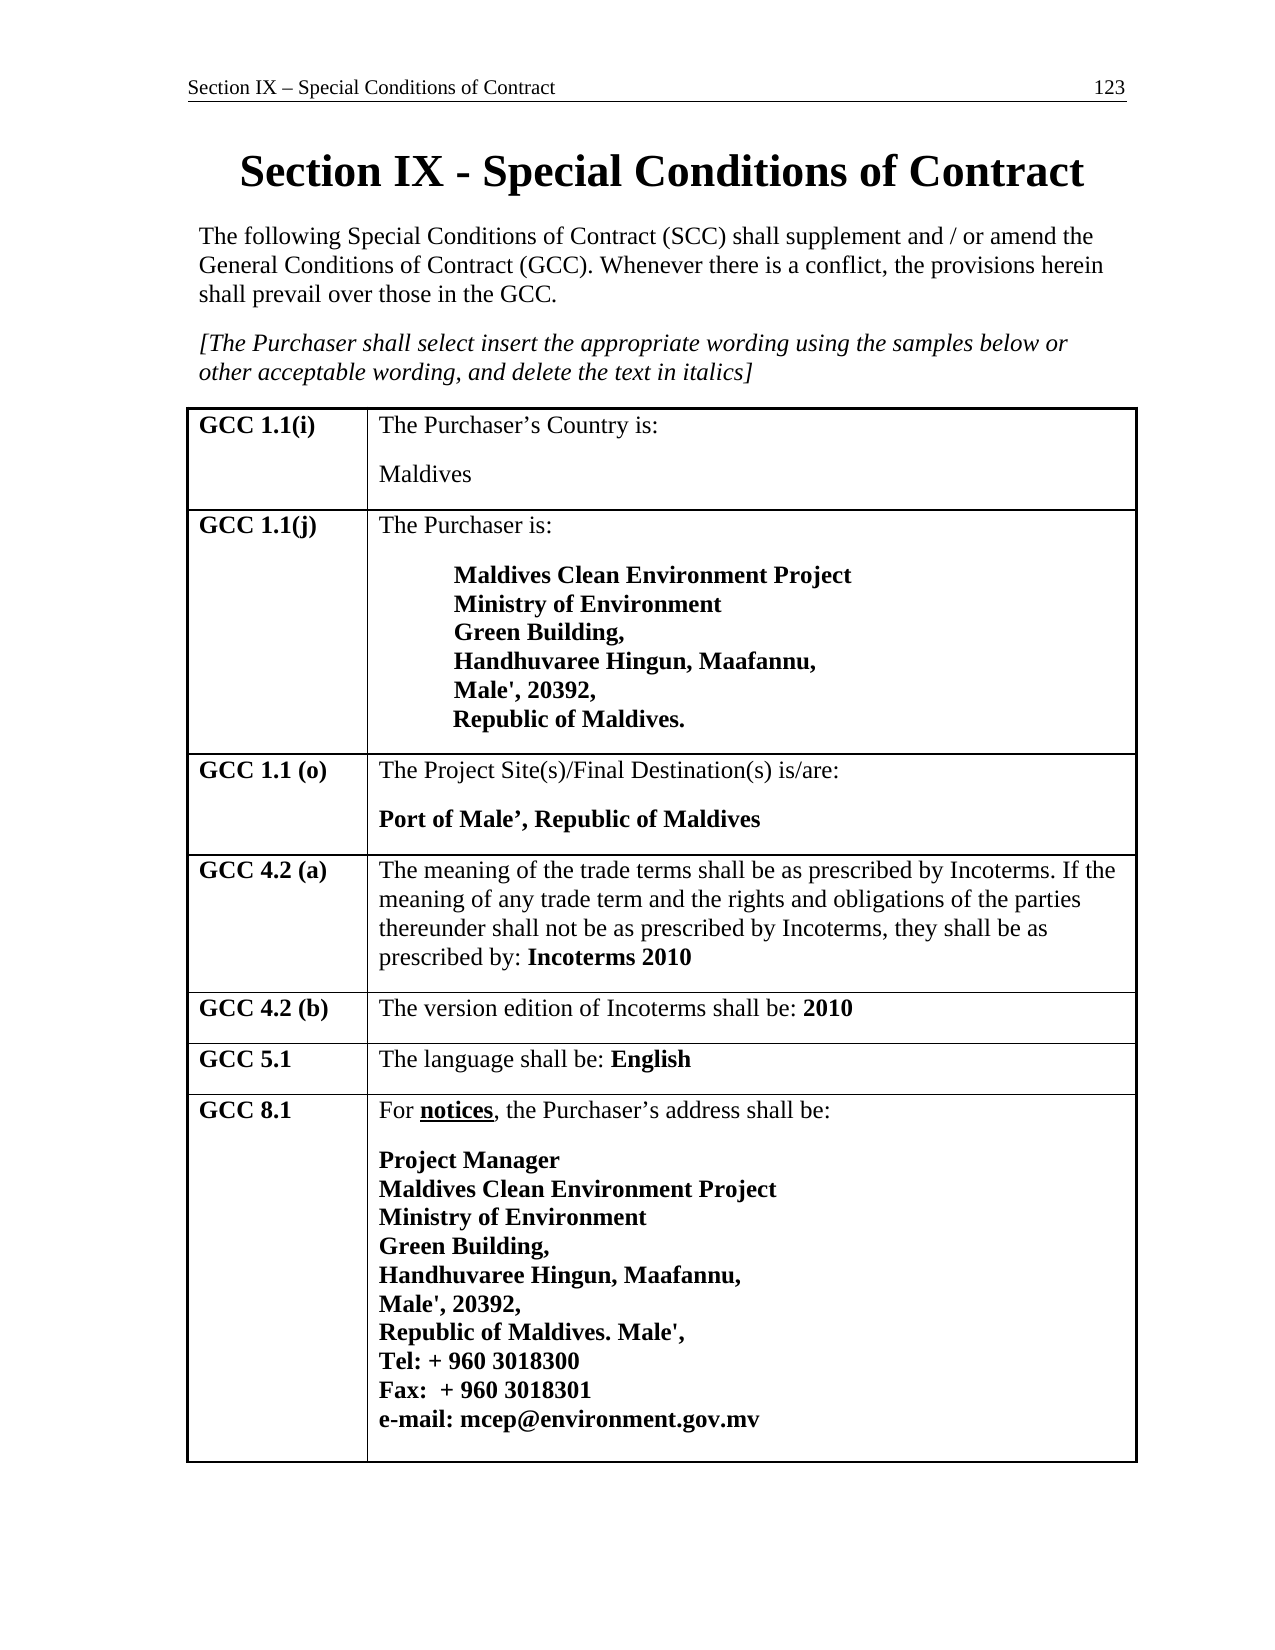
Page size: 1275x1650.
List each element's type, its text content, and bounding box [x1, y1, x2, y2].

table_cell The version edition of Incoterms shall be: 2010 [368, 993, 1135, 1043]
table_cell GCC 4.2 (a) [189, 856, 367, 991]
table_cell The meaning of the trade terms shall be as prescribed by Incoterms. If the meaning of any trade term and the rights and obligations of the parties thereunder shall not be as prescribed by Incoterms, they shall be as prescribed by: Incoterms 2010 [368, 856, 1135, 991]
table_cell The Purchaser is: Maldives Clean Environment Project Ministry of Environment Green Building, Handhuvaree Hingun, Maafannu, Male', 20392, Republic of Maldives. [368, 511, 1135, 753]
table_cell GCC 1.1(j) [189, 511, 367, 753]
table_cell GCC 1.1(i) [189, 410, 367, 509]
table_cell GCC 1.1 (o) [189, 755, 367, 854]
table_cell The language shall be: English [368, 1044, 1135, 1094]
table_cell For notices, the Purchaser’s address shall be: Project Manager Maldives Clean Environment Project Ministry of Environment Green Building, Handhuvaree Hingun, Maafannu, Male', 20392, Republic of Maldives. Male', Tel: + 960 3018300 Fax: + 960 3018301 e-mail: mcep@environment.gov.mv [368, 1095, 1135, 1461]
table_header Section IX - Special Conditions of Contract [188, 131, 1136, 221]
table_cell The Purchaser’s Country is: Maldives [368, 410, 1135, 509]
table_cell GCC 8.1 [189, 1095, 367, 1461]
table_cell GCC 4.2 (b) [189, 993, 367, 1043]
table_cell GCC 5.1 [189, 1044, 367, 1094]
table_cell The Project Site(s)/Final Destination(s) is/are: Port of Male’, Republic of Maldives [368, 755, 1135, 854]
table_cell The following Special Conditions of Contract (SCC) shall supplement and / or amend the General Conditions of Contract (GCC). Whenever there is a conflict, the provisions herein shall prevail over those in the GCC. [The Purchaser shall select insert the appropriate wording using the samples below or other acceptable wording, and delete the text in italics] [188, 221, 1136, 407]
